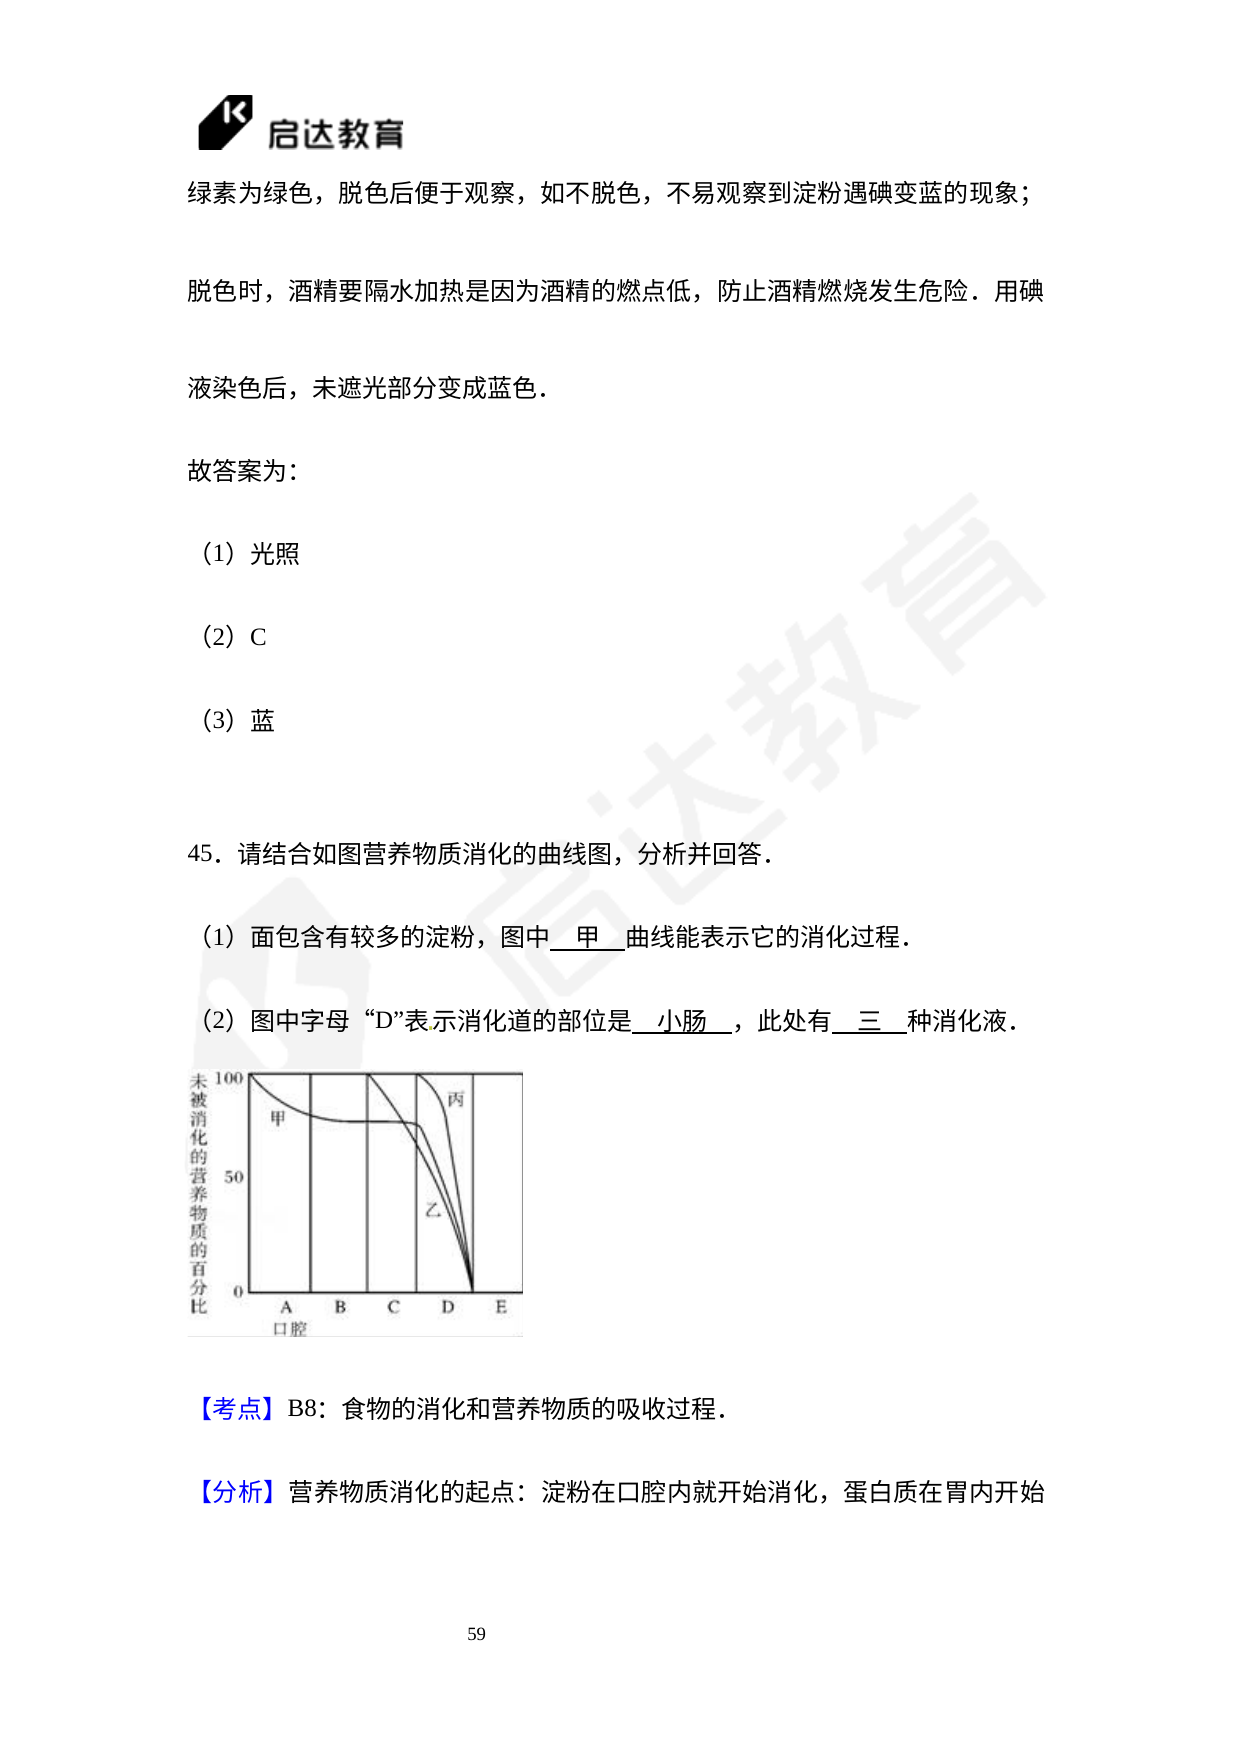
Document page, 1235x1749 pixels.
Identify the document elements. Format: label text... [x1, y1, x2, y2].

text 【考点】B8：食物的消化和营养物质的吸收过程． [187, 1375, 1047, 1440]
picture [187, 1069, 523, 1337]
text （1）面包含有较多的淀粉，图中 甲 曲线能表示它的消化过程． [187, 903, 1047, 968]
text 【分析】营养物质消化的起点：淀粉在口腔内就开始消化，蛋白质在胃内开始消化，脂肪只能在小肠内消化．从图中可以看出，物质甲最先被消化，然后是物质乙被消化，最后是丙被消化，可以判断甲是淀粉，乙代表蛋白质，丙代表脂肪． [187, 1458, 1047, 1523]
text （2）图中字母“D”表示消化道的部位是 小肠 ，此处有 三 种消化液． [187, 987, 1047, 1052]
text （2）C [187, 603, 1047, 668]
text （3）蓝 [187, 687, 1047, 752]
text 故答案为： [187, 437, 1047, 502]
picture [198, 95, 404, 150]
text （1）光照 [187, 520, 1047, 585]
text 45．请结合如图营养物质消化的曲线图，分析并回答． [187, 820, 1047, 885]
